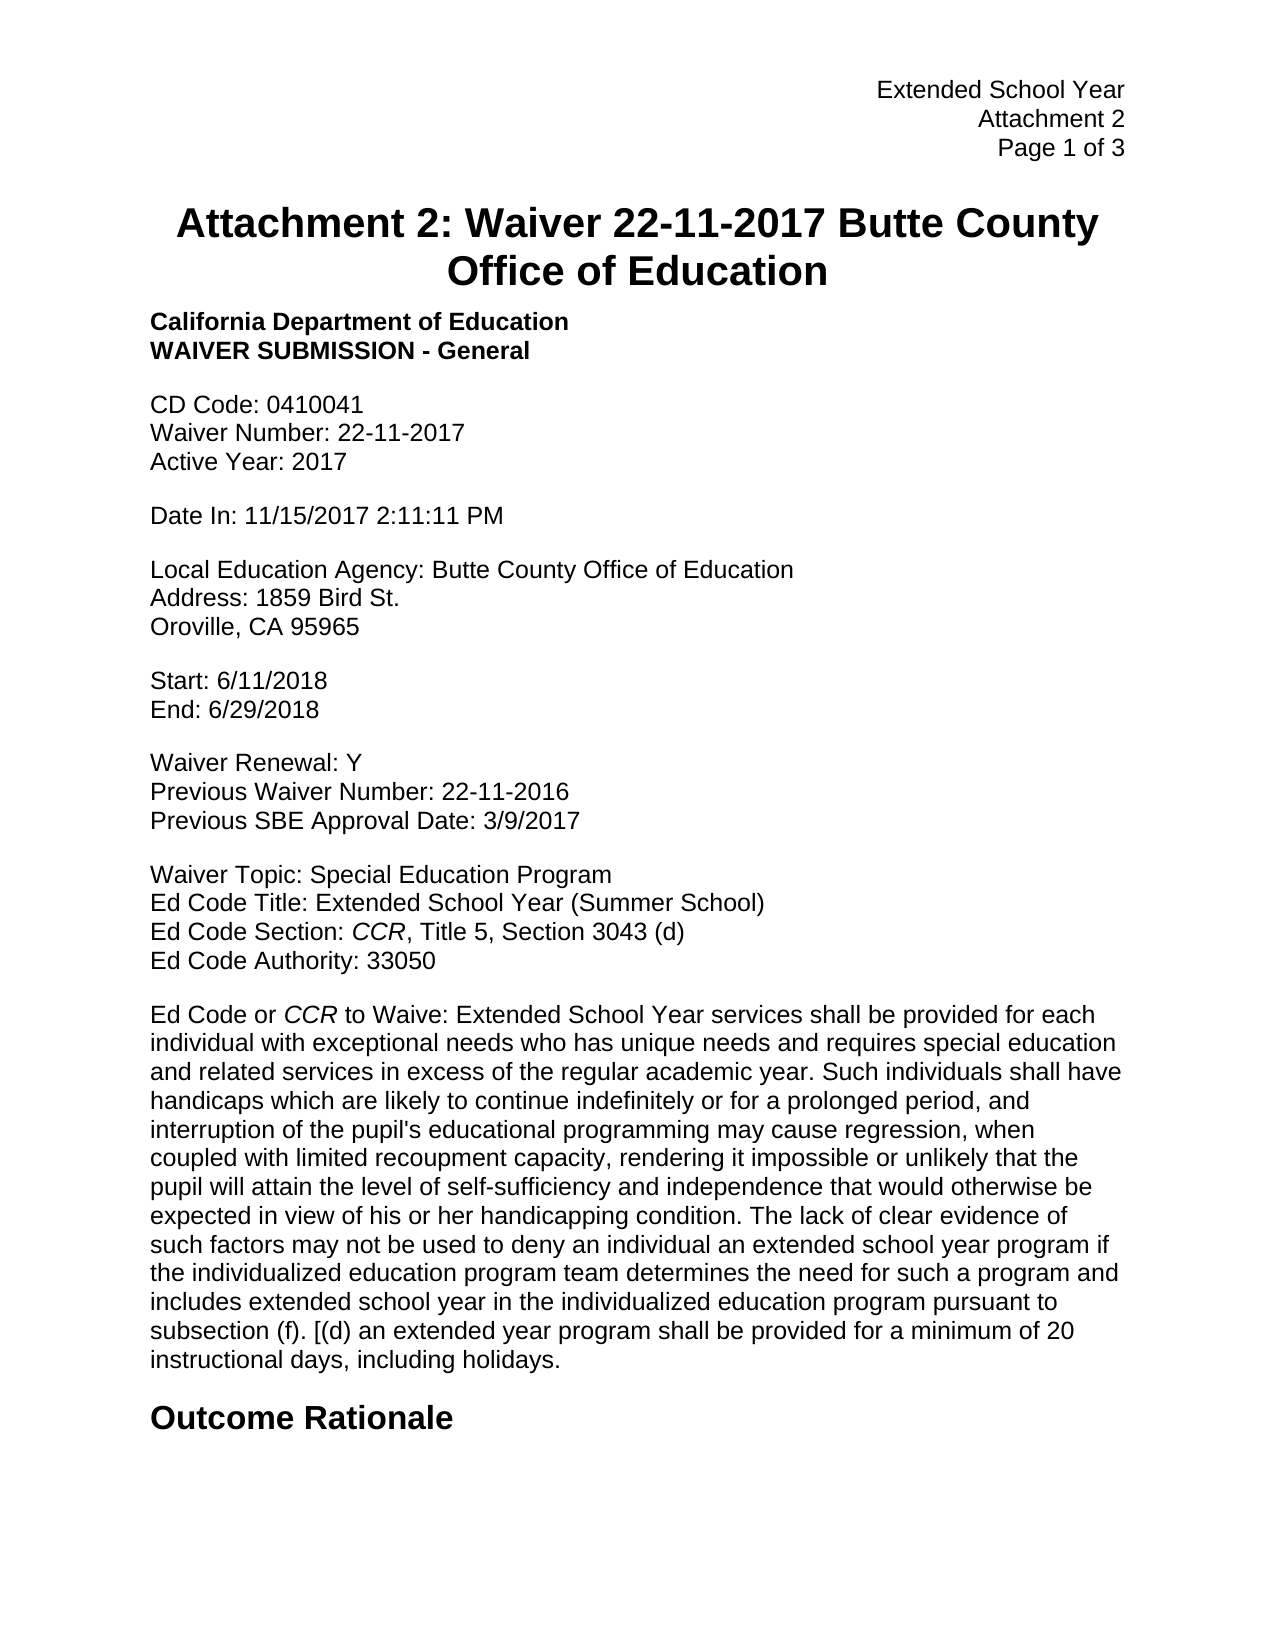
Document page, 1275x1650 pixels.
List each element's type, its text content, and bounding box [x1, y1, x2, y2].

text WAIVER SUBMISSION - General [150, 336, 1125, 364]
subtitle Outcome Rationale [150, 1398, 1125, 1437]
subtitle Attachment 2: Waiver 22-11-2017 Butte County Office of Education [150, 199, 1125, 294]
text Ed Code or CCR to Waive: Extended School Year services shall be provided for each individual with exceptional needs who has unique needs and requires special education and related services in excess of the regular academic year. Such individuals shall have handicaps which are likely to continue indefinitely or for a prolonged period, and interruption of the pupil's educational programming may cause regression, when coupled with limited recoupment capacity, rendering it impossible or unlikely that the pupil will attain the level of self-sufficiency and independence that would otherwise be expected in view of his or her handicapping condition. The lack of clear evidence of such factors may not be used to deny an individual an extended school year program if the individualized education program team determines the need for such a program and includes extended school year in the individualized education program pursuant to subsection (f). [(d) an extended year program shall be provided for a minimum of 20 instructional days, including holidays. [150, 999, 1125, 1373]
text CD Code: 0410041 [150, 389, 1125, 418]
text Ed Code Section: CCR, Title 5, Section 3043 (d) [150, 917, 1125, 946]
text End: 6/29/2018 [150, 694, 1125, 723]
text Waiver Number: 22-11-2017 [150, 418, 1125, 447]
text Waiver Topic: Special Education Program [150, 859, 1125, 888]
text Address: 1859 Bird St. [150, 583, 1125, 612]
text Local Education Agency: Butte County Office of Education [150, 554, 1125, 583]
text Waiver Renewal: Y [150, 748, 1125, 777]
text California Department of Education [150, 307, 1125, 336]
text Active Year: 2017 [150, 447, 1125, 476]
text Ed Code Title: Extended School Year (Summer School) [150, 888, 1125, 917]
text Ed Code Authority: 33050 [150, 946, 1125, 974]
text Previous Waiver Number: 22-11-2016 [150, 777, 1125, 806]
text Oroville, CA 95965 [150, 612, 1125, 641]
text Start: 6/11/2018 [150, 666, 1125, 694]
text Date In: 11/15/2017 2:11:11 PM [150, 501, 1125, 529]
text Previous SBE Approval Date: 3/9/2017 [150, 806, 1125, 834]
